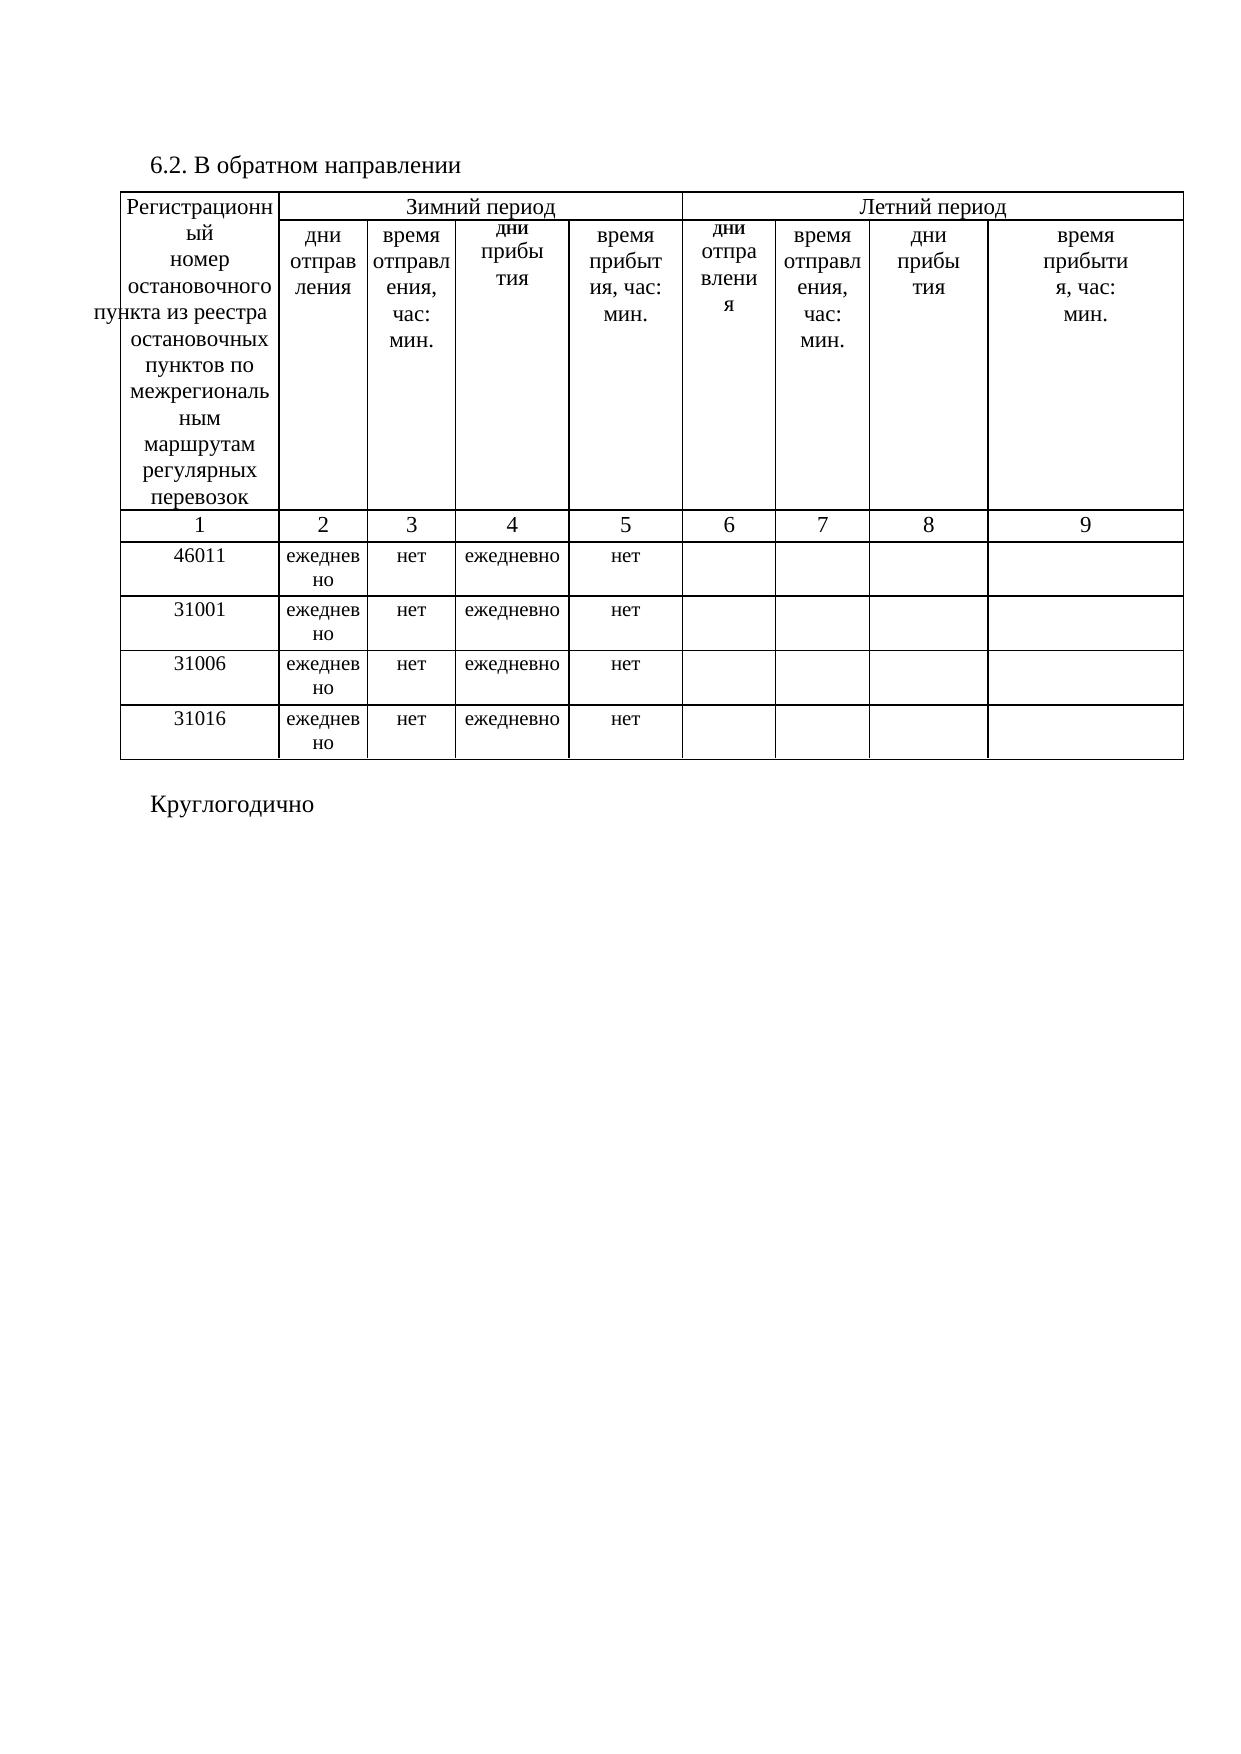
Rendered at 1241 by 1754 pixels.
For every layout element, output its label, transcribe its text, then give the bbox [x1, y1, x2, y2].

table_cell 31001 [121, 597, 278, 650]
table_cell [989, 543, 1183, 595]
table_cell [683, 706, 775, 758]
table_cell [989, 651, 1183, 704]
table_cell ежедневно [280, 706, 367, 758]
table_cell 31006 [121, 651, 278, 704]
table_cell ДНИ отпра влени я [683, 221, 775, 509]
table_cell [870, 597, 987, 650]
table_cell нет [570, 706, 682, 758]
table_cell время отправл ения, час: мин. [368, 221, 455, 509]
table_cell [989, 706, 1183, 758]
table_cell 9 [989, 511, 1183, 541]
table_cell [683, 651, 775, 704]
table_cell [989, 597, 1183, 650]
table_cell 7 [776, 511, 869, 541]
table_header Летний период [683, 193, 1183, 219]
table_cell время прибыти я, час: мин. [989, 221, 1183, 509]
table_cell ежедневно [456, 706, 568, 758]
table_cell [870, 706, 987, 758]
table_header Регистрационный номер остановочного пункта из реестра остановочных пунктов по межрегиональным маршрутам регулярных перевозок [121, 193, 278, 509]
table_cell 31016 [121, 706, 278, 758]
table_header Зимний период [280, 193, 682, 219]
table_cell нет [368, 543, 455, 595]
table_cell нет [368, 706, 455, 758]
table_cell ежедневно [280, 651, 367, 704]
table_cell [870, 651, 987, 704]
table_cell нет [570, 543, 682, 595]
table_cell 6 [683, 511, 775, 541]
table_cell дни прибы тия [870, 221, 987, 509]
table_cell [776, 651, 869, 704]
table_cell [776, 706, 869, 758]
text 6.2. В обратном направлении [150, 150, 1090, 179]
table_cell время прибыт ия, час: мин. [570, 221, 682, 509]
table_cell нет [570, 597, 682, 650]
table_cell нет [368, 597, 455, 650]
table_cell нет [570, 651, 682, 704]
table_cell [776, 597, 869, 650]
table_cell 2 [280, 511, 367, 541]
table_cell ежедневно [456, 651, 568, 704]
table_cell 4 [456, 511, 568, 541]
table_cell ежедневно [280, 597, 367, 650]
table_cell 5 [570, 511, 682, 541]
table_cell дни отправ ления [280, 221, 367, 509]
table_cell нет [368, 651, 455, 704]
text Круглогодично [150, 789, 1090, 817]
table_cell 1 [121, 511, 278, 541]
table_cell ежедневно [456, 543, 568, 595]
table_cell [870, 543, 987, 595]
table_cell ежедневно [280, 543, 367, 595]
table_cell [776, 543, 869, 595]
table_cell 3 [368, 511, 455, 541]
table_cell [683, 597, 775, 650]
table_cell время отправл ения, час: мин. [776, 221, 869, 509]
table_cell ежедневно [456, 597, 568, 650]
table_cell ДНИ прибы тия [456, 221, 568, 509]
table_cell 8 [870, 511, 987, 541]
table_cell [683, 543, 775, 595]
table_cell 46011 [121, 543, 278, 595]
